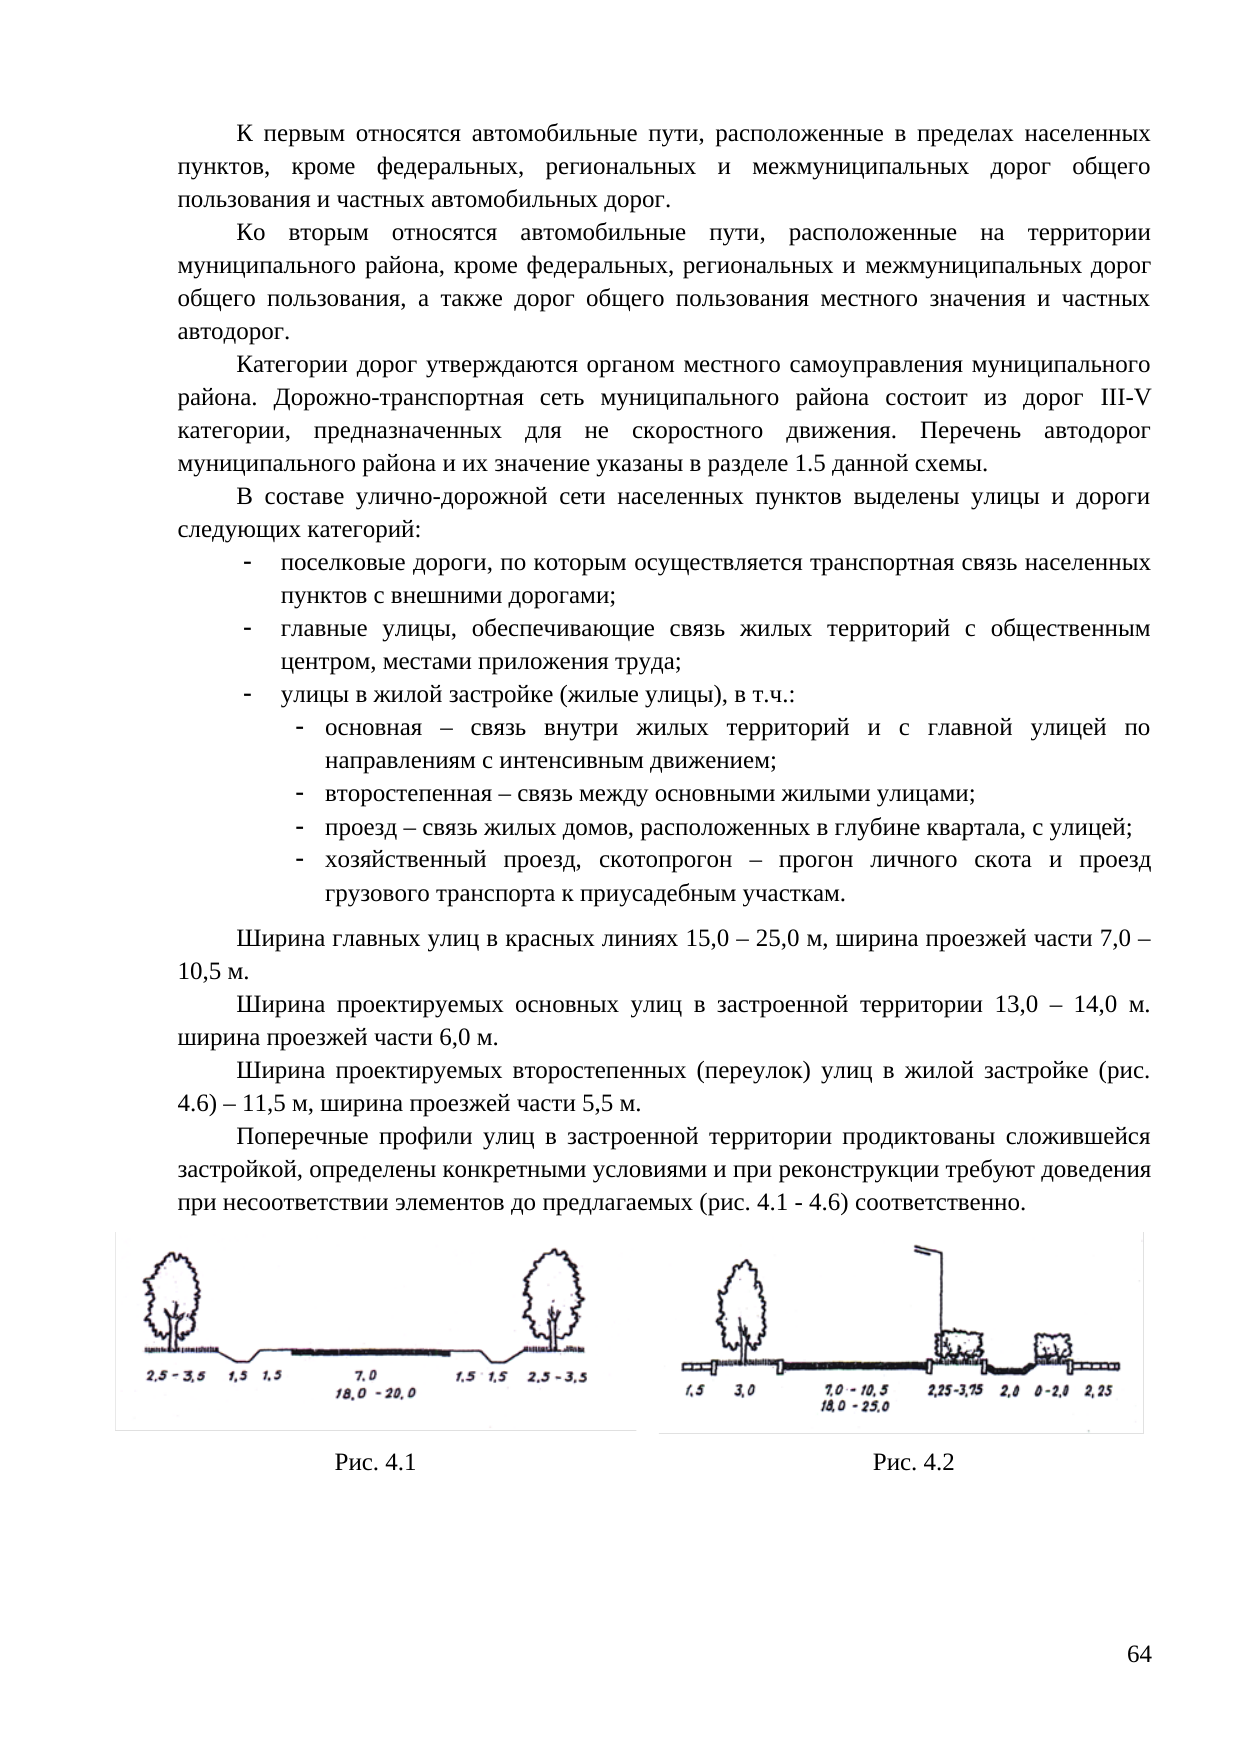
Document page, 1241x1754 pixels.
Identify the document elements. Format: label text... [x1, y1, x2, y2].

list второстепенная – связь между основными жилыми улицами; [295, 778, 1152, 807]
text К первым относятся автомобильные пути, расположенные в пределах населенных пунктов, кроме федеральных, региональных и межмуниципальных дорог общего пользования и частных автомобильных дорог. [177, 118, 1152, 213]
text Ко вторым относятся автомобильные пути, расположенные на территории муниципального района, кроме федеральных, региональных и межмуниципальных дорог общего пользования, а также дорог общего пользования местного значения и частных автодорог. [177, 217, 1152, 345]
list проезд – связь жилых домов, расположенных в глубине квартала, с улицей; [295, 812, 1152, 840]
list главные улицы, обеспечивающие связь жилых территорий с общественным центром, местами приложения труда; [243, 613, 1152, 675]
picture [658, 1232, 1145, 1435]
text Ширина проектируемых основных улиц в застроенной территории 13,0 – 14,0 м. ширина проезжей части 6,0 м. [177, 989, 1152, 1051]
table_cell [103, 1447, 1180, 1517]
text Ширина главных улиц в красных линиях 15,0 – 25,0 м, ширина проезжей части 7,0 – 10,5 м. [177, 923, 1152, 985]
text В составе улично-дорожной сети населенных пунктов выделены улицы и дороги следующих категорий: [177, 481, 1152, 543]
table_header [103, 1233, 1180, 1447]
text Категории дорог утверждаются органом местного самоуправления муниципального района. Дорожно-транспортная сеть муниципального района состоит из дорог III-V категории, предназначенных для не скоростного движения. Перечень автодорог муниципального района и их значение указаны в разделе 1.5 данной схемы. [177, 349, 1152, 477]
list поселковые дороги, по которым осуществляется транспортная связь населенных пунктов с внешними дорогами; [243, 547, 1152, 609]
picture [114, 1232, 637, 1432]
text Ширина проектируемых второстепенных (переулок) улиц в жилой застройке (рис. 4.6) – 11,5 м, ширина проезжей части 5,5 м. [177, 1055, 1152, 1117]
list хозяйственный проезд, скотопрогон – прогон личного скота и проезд грузового транспорта к приусадебным участкам. [295, 844, 1152, 906]
list основная – связь внутри жилых территорий и с главной улицей по направлениям с интенсивным движением; [295, 712, 1152, 774]
list улицы в жилой застройке (жилые улицы), в т.ч.: [243, 679, 1152, 708]
text Поперечные профили улиц в застроенной территории продиктованы сложившейся застройкой, определены конкретными условиями и при реконструкции требуют доведения при несоответствии элементов до предлагаемых (рис. 4.1 - 4.6) соответственно. [177, 1121, 1152, 1216]
